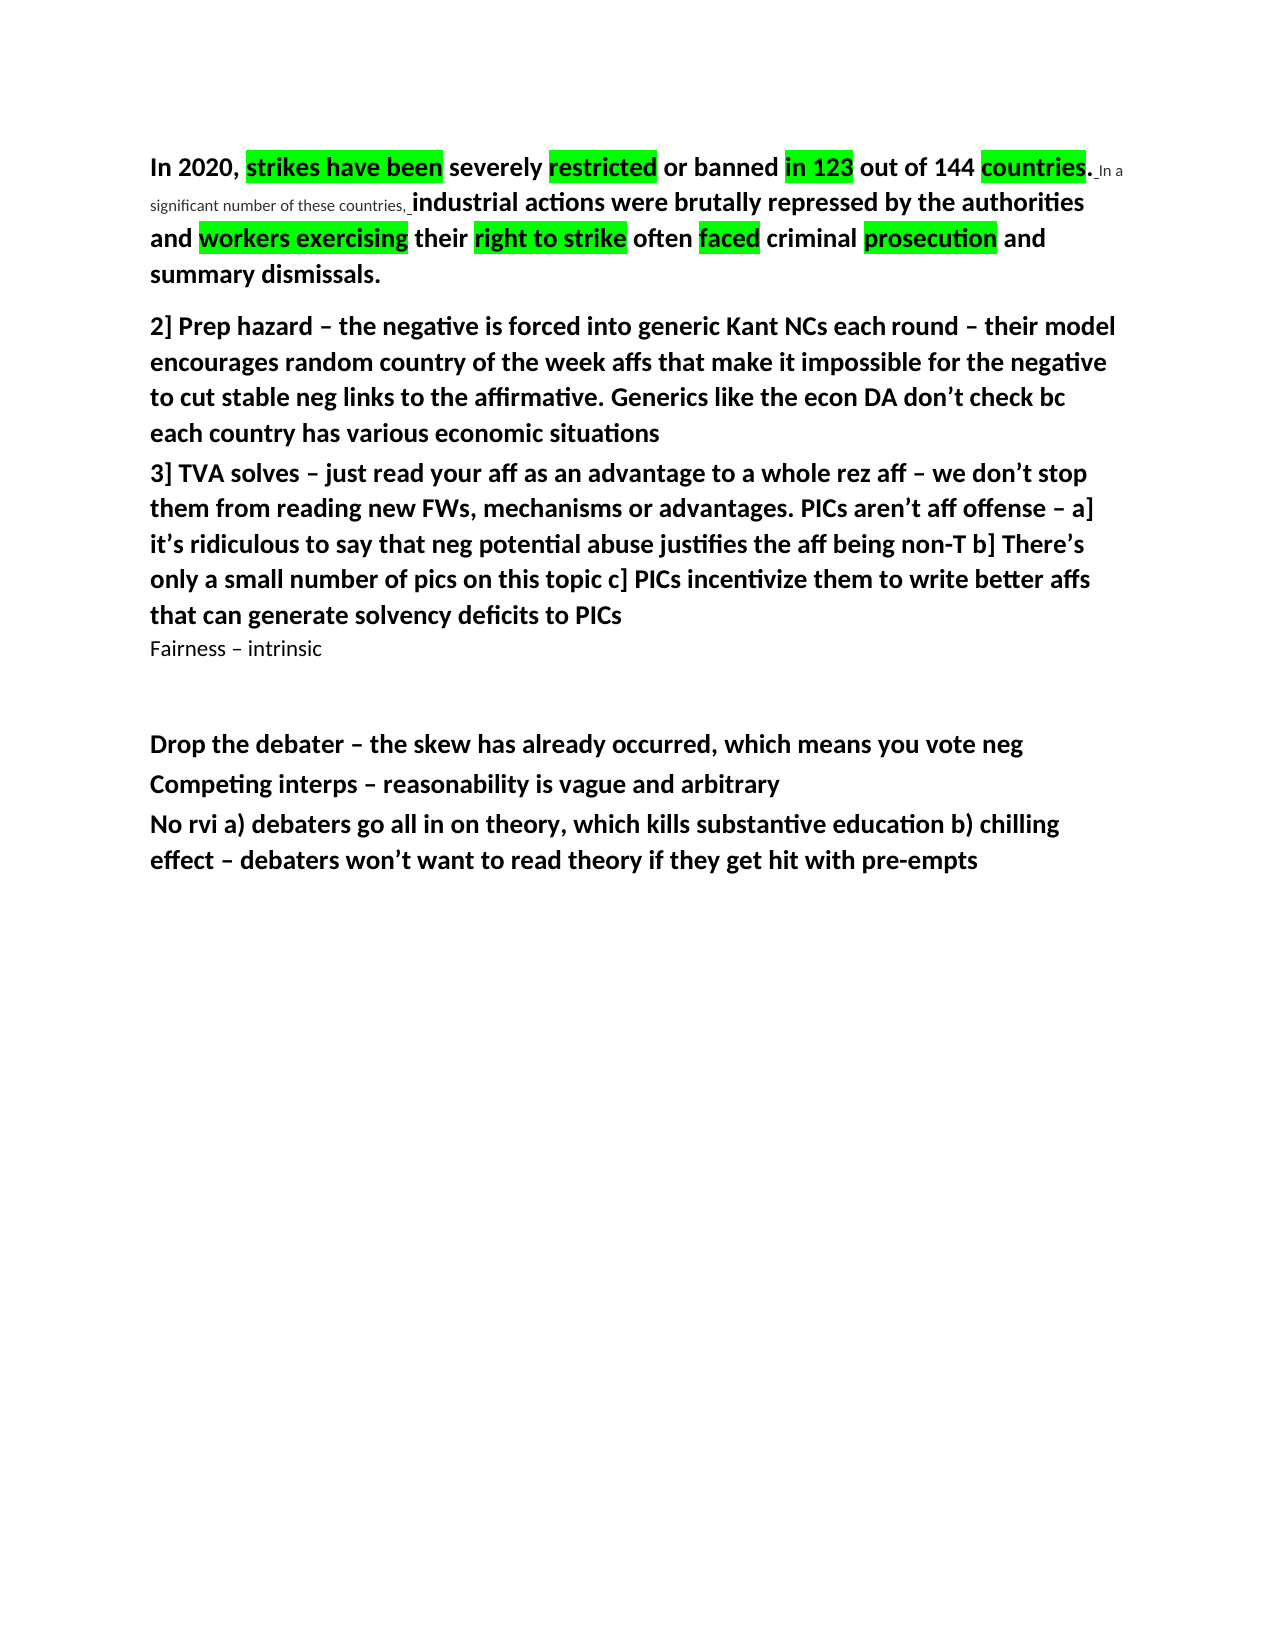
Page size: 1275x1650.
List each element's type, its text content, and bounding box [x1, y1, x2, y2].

subtitle Competing interps – reasonability is vague and arbitrary [150, 767, 1125, 801]
text Fairness – intrinsic [150, 634, 1125, 662]
subtitle Drop the debater – the skew has already occurred, which means you vote neg [150, 728, 1125, 761]
subtitle No rvi a) debaters go all in on theory, which kills substantive education b) chilling effect – debaters won’t want to read theory if they get hit with pre-empts [150, 807, 1125, 876]
subtitle 3] TVA solves – just read your aff as an advantage to a whole rez aff – we don’t stop them from reading new FWs, mechanisms or advantages. PICs aren’t aff offense – a] it’s ridiculous to say that neg potential abuse justifies the aff being non-T b] There’s only a small number of pics on this topic c] PICs incentivize them to write better affs that can generate solvency deficits to PICs [150, 456, 1125, 631]
text In 2020, strikes have been severely restricted or banned in 123 out of 144 countries. In a significant number of these countries, industrial actions were brutally repressed by the authorities and workers exercising their right to strike often faced criminal prosecution and summary dismissals. [150, 150, 1125, 290]
subtitle 2] Prep hazard – the negative is forced into generic Kant NCs each round – their model encourages random country of the week affs that make it impossible for the negative to cut stable neg links to the affirmative. Generics like the econ DA don’t check bc each country has various economic situations [150, 309, 1125, 449]
